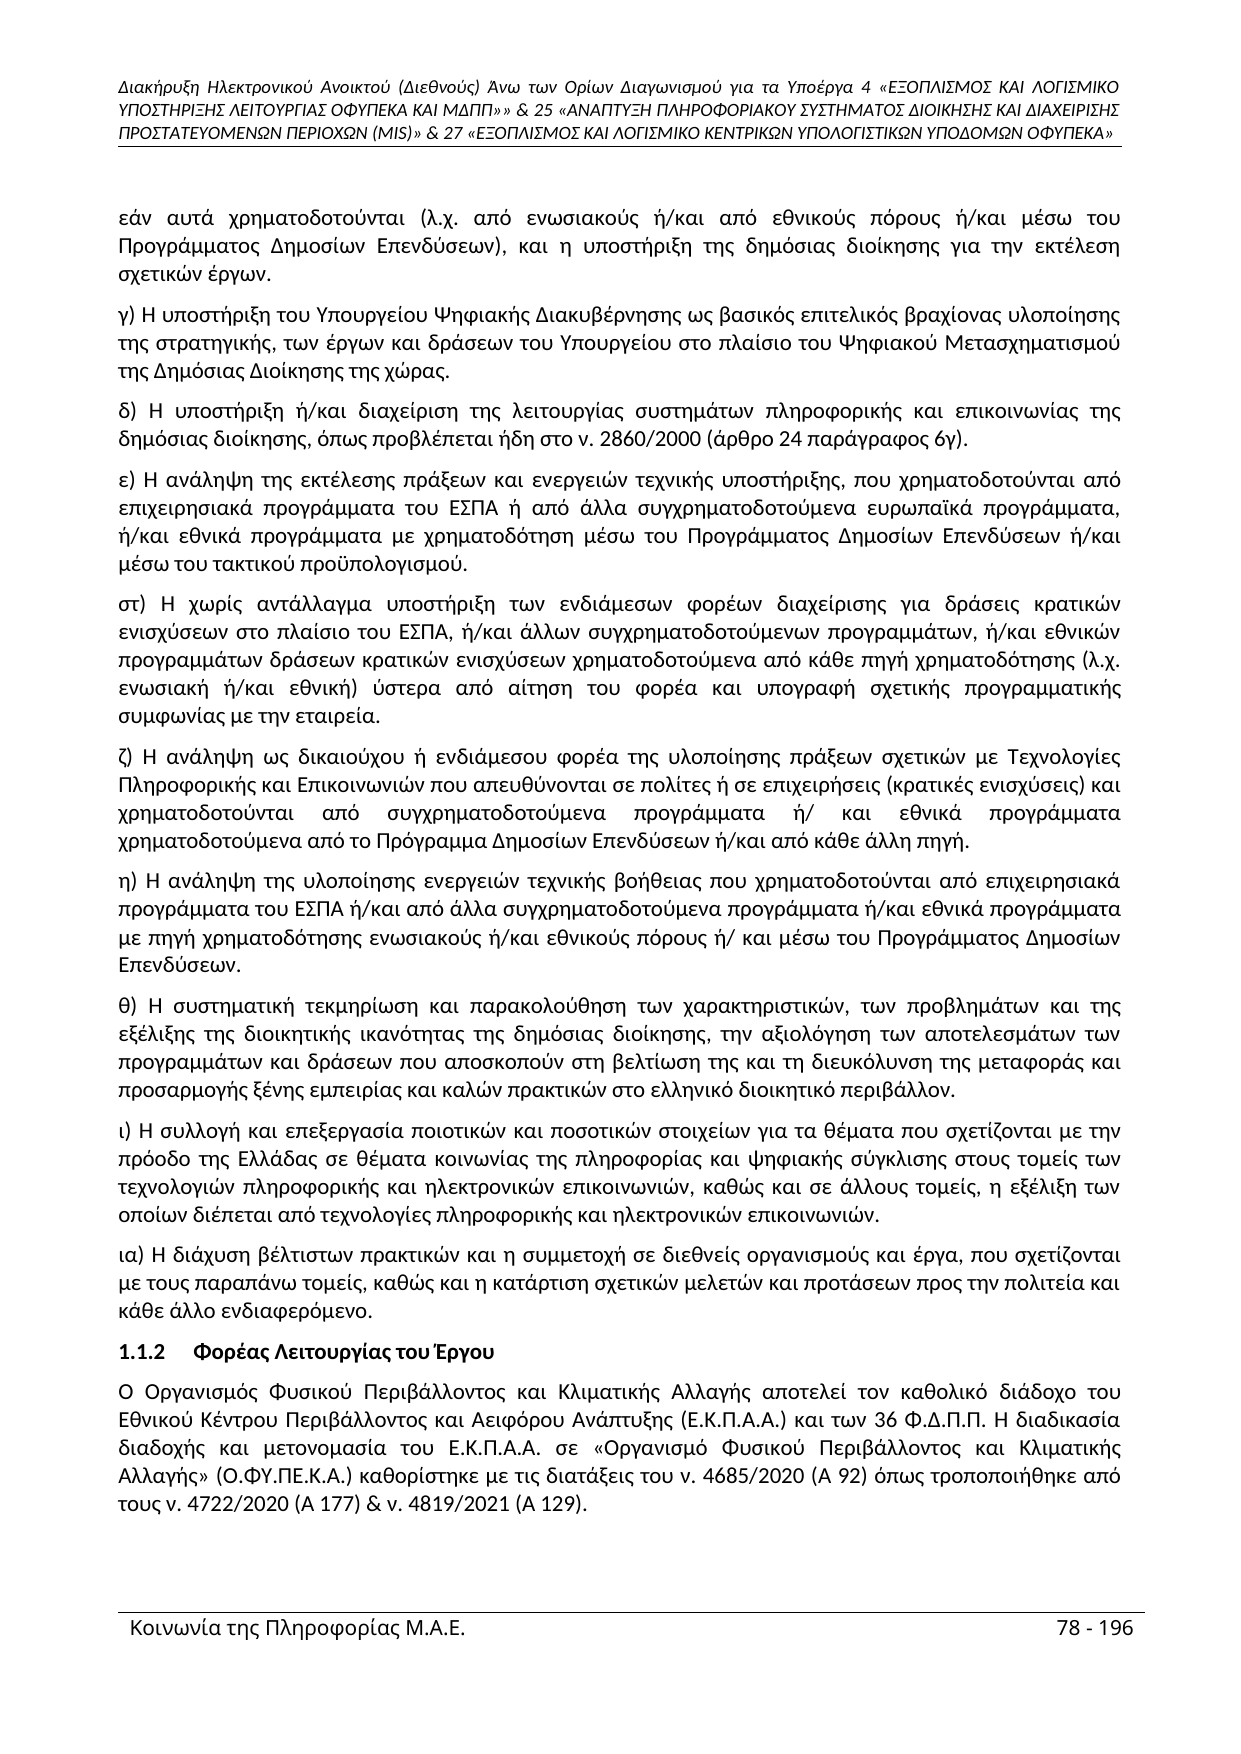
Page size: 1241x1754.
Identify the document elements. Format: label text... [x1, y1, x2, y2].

text θ) Η συστηματική τεκμηρίωση και παρακολούθηση των χαρακτηριστικών, των προβλημάτων και της εξέλιξης της διοικητικής ικανότητας της δημόσιας διοίκησης, την αξιολόγηση των αποτελεσμάτων των προγραμμάτων και δράσεων που αποσκοπούν στη βελτίωση της και τη διευκόλυνση της μεταφοράς και προσαρμογής ξένης εμπειρίας και καλών πρακτικών στο ελληνικό διοικητικό περιβάλλον. [118, 991, 1122, 1103]
text δ) Η υποστήριξη ή/και διαχείριση της λειτουργίας συστημάτων πληροφορικής και επικοινωνίας της δημόσιας διοίκησης, όπως προβλέπεται ήδη στο ν. 2860/2000 (άρθρο 24 παράγραφος 6γ). [118, 396, 1122, 452]
text ια) Η διάχυση βέλτιστων πρακτικών και η συμμετοχή σε διεθνείς οργανισμούς και έργα, που σχετίζονται με τους παραπάνω τομείς, καθώς και η κατάρτιση σχετικών μελετών και προτάσεων προς την πολιτεία και κάθε άλλο ενδιαφερόμενο. [118, 1240, 1122, 1324]
subtitle Φορέας Λειτουργίας του Έργου [118, 1337, 1122, 1365]
text Ο Οργανισμός Φυσικού Περιβάλλοντος και Κλιματικής Αλλαγής αποτελεί τον καθολικό διάδοχο του Εθνικού Κέντρου Περιβάλλοντος και Αειφόρου Ανάπτυξης (Ε.Κ.Π.Α.Α.) και των 36 Φ.Δ.Π.Π. Η διαδικασία διαδοχής και μετονομασία του Ε.Κ.Π.Α.Α. σε «Οργανισμό Φυσικού Περιβάλλοντος και Κλιματικής Αλλαγής» (Ο.ΦΥ.ΠΕ.Κ.Α.) καθορίστηκε με τις διατάξεις του ν. 4685/2020 (Α 92) όπως τροποποιήθηκε από τους ν. 4722/2020 (Α 177) & ν. 4819/2021 (Α 129). [118, 1377, 1122, 1517]
text η) Η ανάληψη της υλοποίησης ενεργειών τεχνικής βοήθειας που χρηματοδοτούνται από επιχειρησιακά προγράμματα του ΕΣΠΑ ή/και από άλλα συγχρηματοδοτούμενα προγράμματα ή/και εθνικά προγράμματα με πηγή χρηματοδότησης ενωσιακούς ή/και εθνικούς πόρους ή/ και μέσω του Προγράμματος Δημοσίων Επενδύσεων. [118, 867, 1122, 979]
text ε) Η ανάληψη της εκτέλεσης πράξεων και ενεργειών τεχνικής υποστήριξης, που χρηματοδοτούνται από επιχειρησιακά προγράμματα του ΕΣΠΑ ή από άλλα συγχρηματοδοτούμενα ευρωπαϊκά προγράμματα, ή/και εθνικά προγράμματα με χρηματοδότηση μέσω του Προγράμματος Δημοσίων Επενδύσεων ή/και μέσω του τακτικού προϋπολογισμού. [118, 465, 1122, 577]
text ζ) Η ανάληψη ως δικαιούχου ή ενδιάμεσου φορέα της υλοποίησης πράξεων σχετικών με Τεχνολογίες Πληροφορικής και Επικοινωνιών που απευθύνονται σε πολίτες ή σε επιχειρήσεις (κρατικές ενισχύσεις) και χρηματοδοτούνται από συγχρηματοδοτούμενα προγράμματα ή/ και εθνικά προγράμματα χρηματοδοτούμενα από το Πρόγραμμα Δημοσίων Επενδύσεων ή/και από κάθε άλλη πηγή. [118, 742, 1122, 854]
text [118, 203, 1122, 287]
text γ) Η υποστήριξη του Υπουργείου Ψηφιακής Διακυβέρνησης ως βασικός επιτελικός βραχίονας υλοποίησης της στρατηγικής, των έργων και δράσεων του Υπουργείου στο πλαίσιο του Ψηφιακού Μετασχηματισμού της Δημόσιας Διοίκησης της χώρας. [118, 300, 1122, 384]
text ι) Η συλλογή και επεξεργασία ποιοτικών και ποσοτικών στοιχείων για τα θέματα που σχετίζονται με την πρόοδο της Ελλάδας σε θέματα κοινωνίας της πληροφορίας και ψηφιακής σύγκλισης στους τομείς των τεχνολογιών πληροφορικής και ηλεκτρονικών επικοινωνιών, καθώς και σε άλλους τομείς, η εξέλιξη των οποίων διέπεται από τεχνολογίες πληροφορικής και ηλεκτρονικών επικοινωνιών. [118, 1116, 1122, 1228]
text στ) Η χωρίς αντάλλαγμα υποστήριξη των ενδιάμεσων φορέων διαχείρισης για δράσεις κρατικών ενισχύσεων στο πλαίσιο του ΕΣΠΑ, ή/και άλλων συγχρηματοδοτούμενων προγραμμάτων, ή/και εθνικών προγραμμάτων δράσεων κρατικών ενισχύσεων χρηματοδοτούμενα από κάθε πηγή χρηματοδότησης (λ.χ. ενωσιακή ή/και εθνική) ύστερα από αίτηση του φορέα και υπογραφή σχετικής προγραμματικής συμφωνίας με την εταιρεία. [118, 589, 1122, 729]
